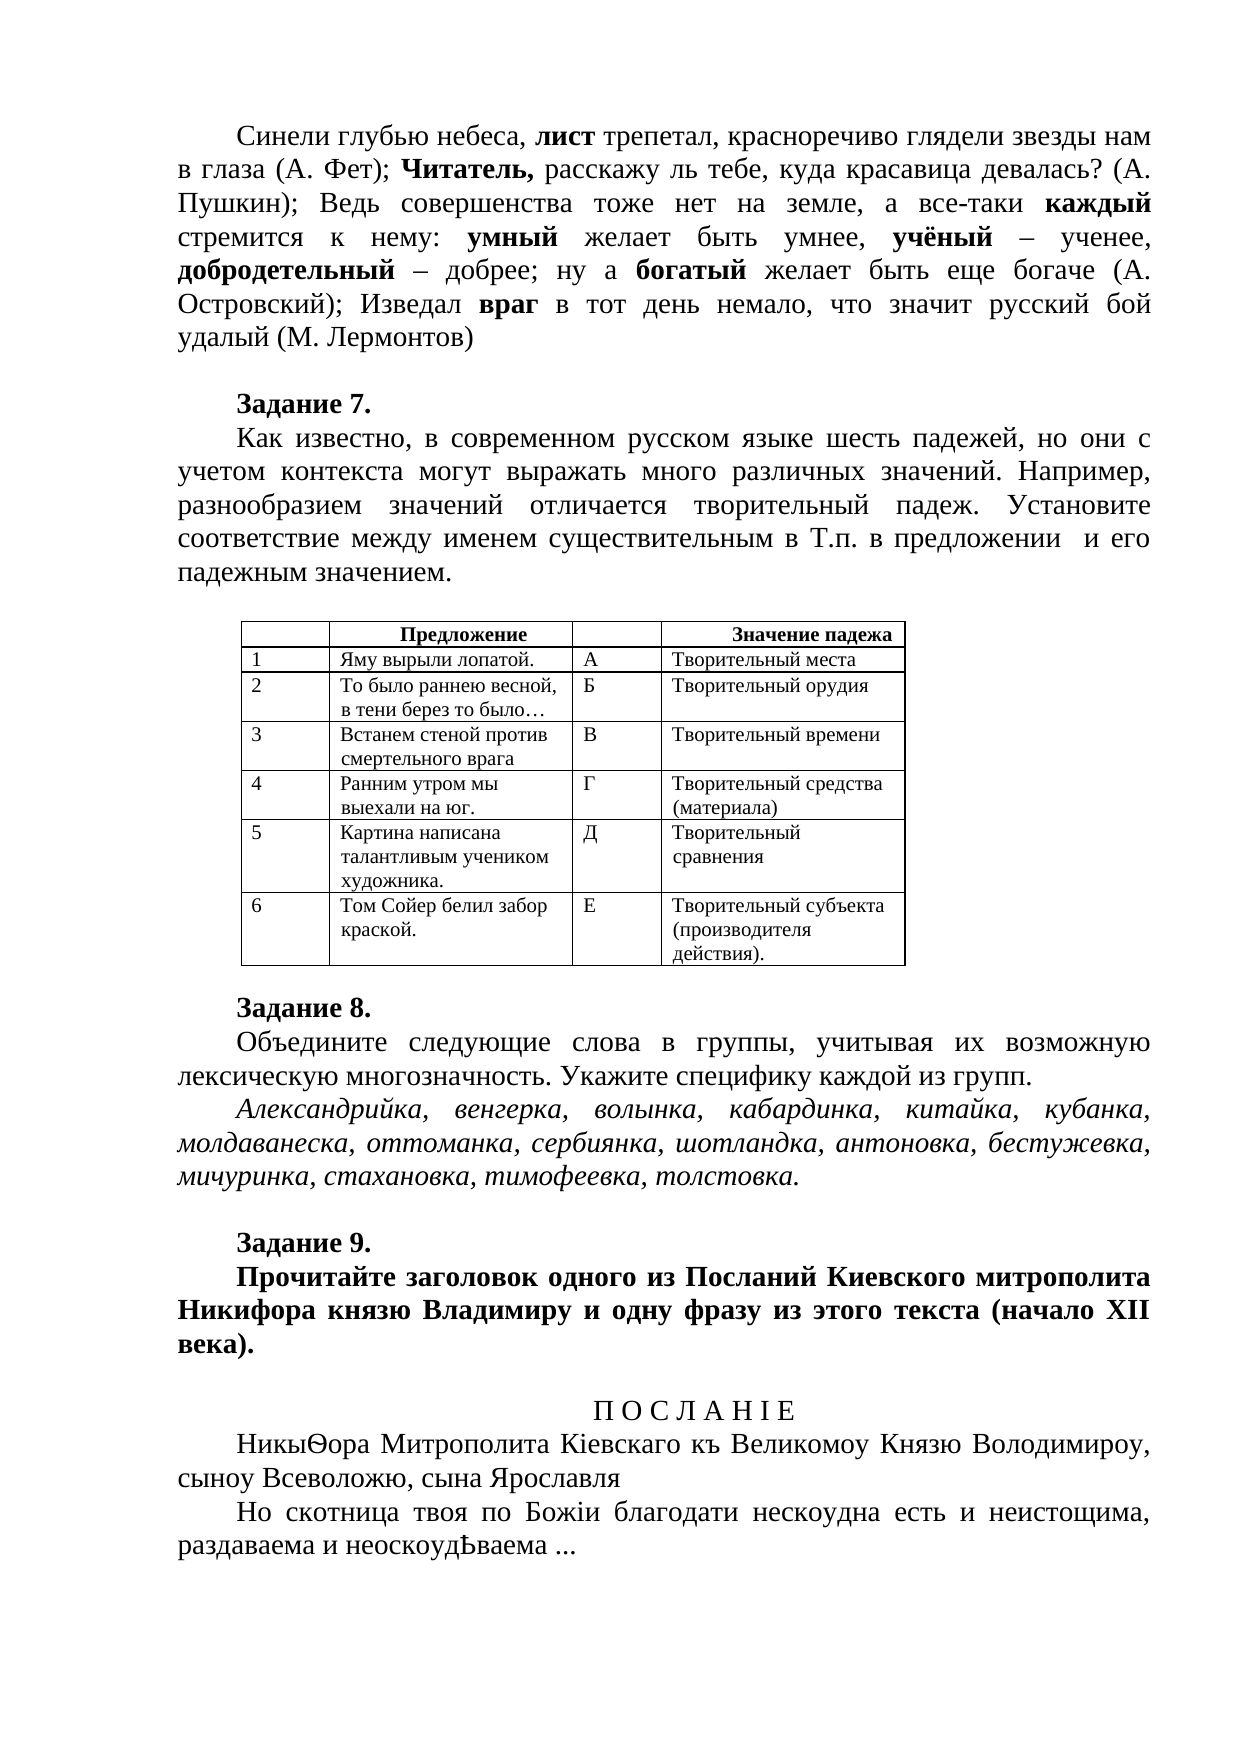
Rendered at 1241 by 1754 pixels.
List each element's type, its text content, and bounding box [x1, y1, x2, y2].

table_cell Творительный места [662, 648, 904, 671]
table_cell Встанем стеной против смертельного врага [330, 722, 572, 770]
text Задание 9. [177, 1225, 1152, 1259]
table_header Значение падежа [662, 622, 904, 646]
table_cell Творительный сравнения [662, 820, 904, 892]
text Прочитайте заголовок одного из Посланий Киевского митрополита Никифора князю Владимиру и одну фразу из этого текста (начало XII века). [177, 1259, 1152, 1359]
table_cell 5 [242, 820, 329, 892]
text Но скотница твоя по Божiи благодати нескоудна есть и неистощима, раздаваема и неоскоудҌваема ... [177, 1494, 1152, 1561]
table_cell То было раннею весной, в тени берез то было… [330, 673, 572, 721]
table_cell В [573, 722, 661, 770]
table_cell Картина написана талантливым учеником художника. [330, 820, 572, 892]
text Объедините следующие слова в группы, учитывая их возможную лексическую многозначность. Укажите специфику каждой из групп. [177, 1024, 1152, 1091]
table_cell 2 [242, 673, 329, 721]
table_cell Творительный времени [662, 722, 904, 770]
table_cell Творительный орудия [662, 673, 904, 721]
table_cell Ранним утром мы выехали на юг. [330, 771, 572, 819]
text П О С Л А Н I Е [177, 1393, 1152, 1427]
list Синели глубью небеса, лист трепетал, красноречиво глядели звезды нам в глаза (А. Фет); Читатель, расскажу ль тебе, куда красавица девалась? (А. Пушкин); Ведь совершенства тоже нет на земле, а все-таки каждый стремится к нему: умный желает быть умнее, учёный – ученее, добродетельный – добрее; ну а богатый желает быть еще богаче (А. Островский); Изведал враг в тот день немало, что значит русский бой удалый (М. Лермонтов) [177, 118, 1152, 353]
table_cell А [573, 648, 661, 671]
text НикыѲора Митрополита Кiевскаго къ Великомоу Князю Володимироу, сыноу Всеволожю, сына Ярославля [177, 1427, 1152, 1494]
table_cell Д [573, 820, 661, 892]
table_cell 1 [242, 648, 329, 671]
table_cell Б [573, 673, 661, 721]
table_header Предложение [330, 622, 572, 646]
table_cell Том Сойер белил забор краской. [330, 893, 572, 965]
table_cell 4 [242, 771, 329, 819]
text Задание 7. [177, 386, 1152, 420]
table_cell 6 [242, 893, 329, 965]
text Как известно, в современном русском языке шесть падежей, но они с учетом контекста могут выражать много различных значений. Например, разнообразием значений отличается творительный падеж. Установите соответствие между именем существительным в Т.п. в предложении и его падежным значением. [177, 420, 1152, 588]
table_header [242, 622, 329, 646]
table_header [573, 622, 661, 646]
text Задание 8. [177, 991, 1152, 1024]
table_cell Яму вырыли лопатой. [330, 648, 572, 671]
text Александрийка, венгерка, волынка, кабардинка, китайка, кубанка, молдаванеска, оттоманка, сербиянка, шотландка, антоновка, бестужевка, мичуринка, стахановка, тимофеевка, толстовка. [177, 1091, 1152, 1192]
table_cell 3 [242, 722, 329, 770]
table_cell Е [573, 893, 661, 965]
table_cell Творительный субъекта (производителя действия). [662, 893, 904, 965]
table_cell Г [573, 771, 661, 819]
table_cell Творительный средства (материала) [662, 771, 904, 819]
